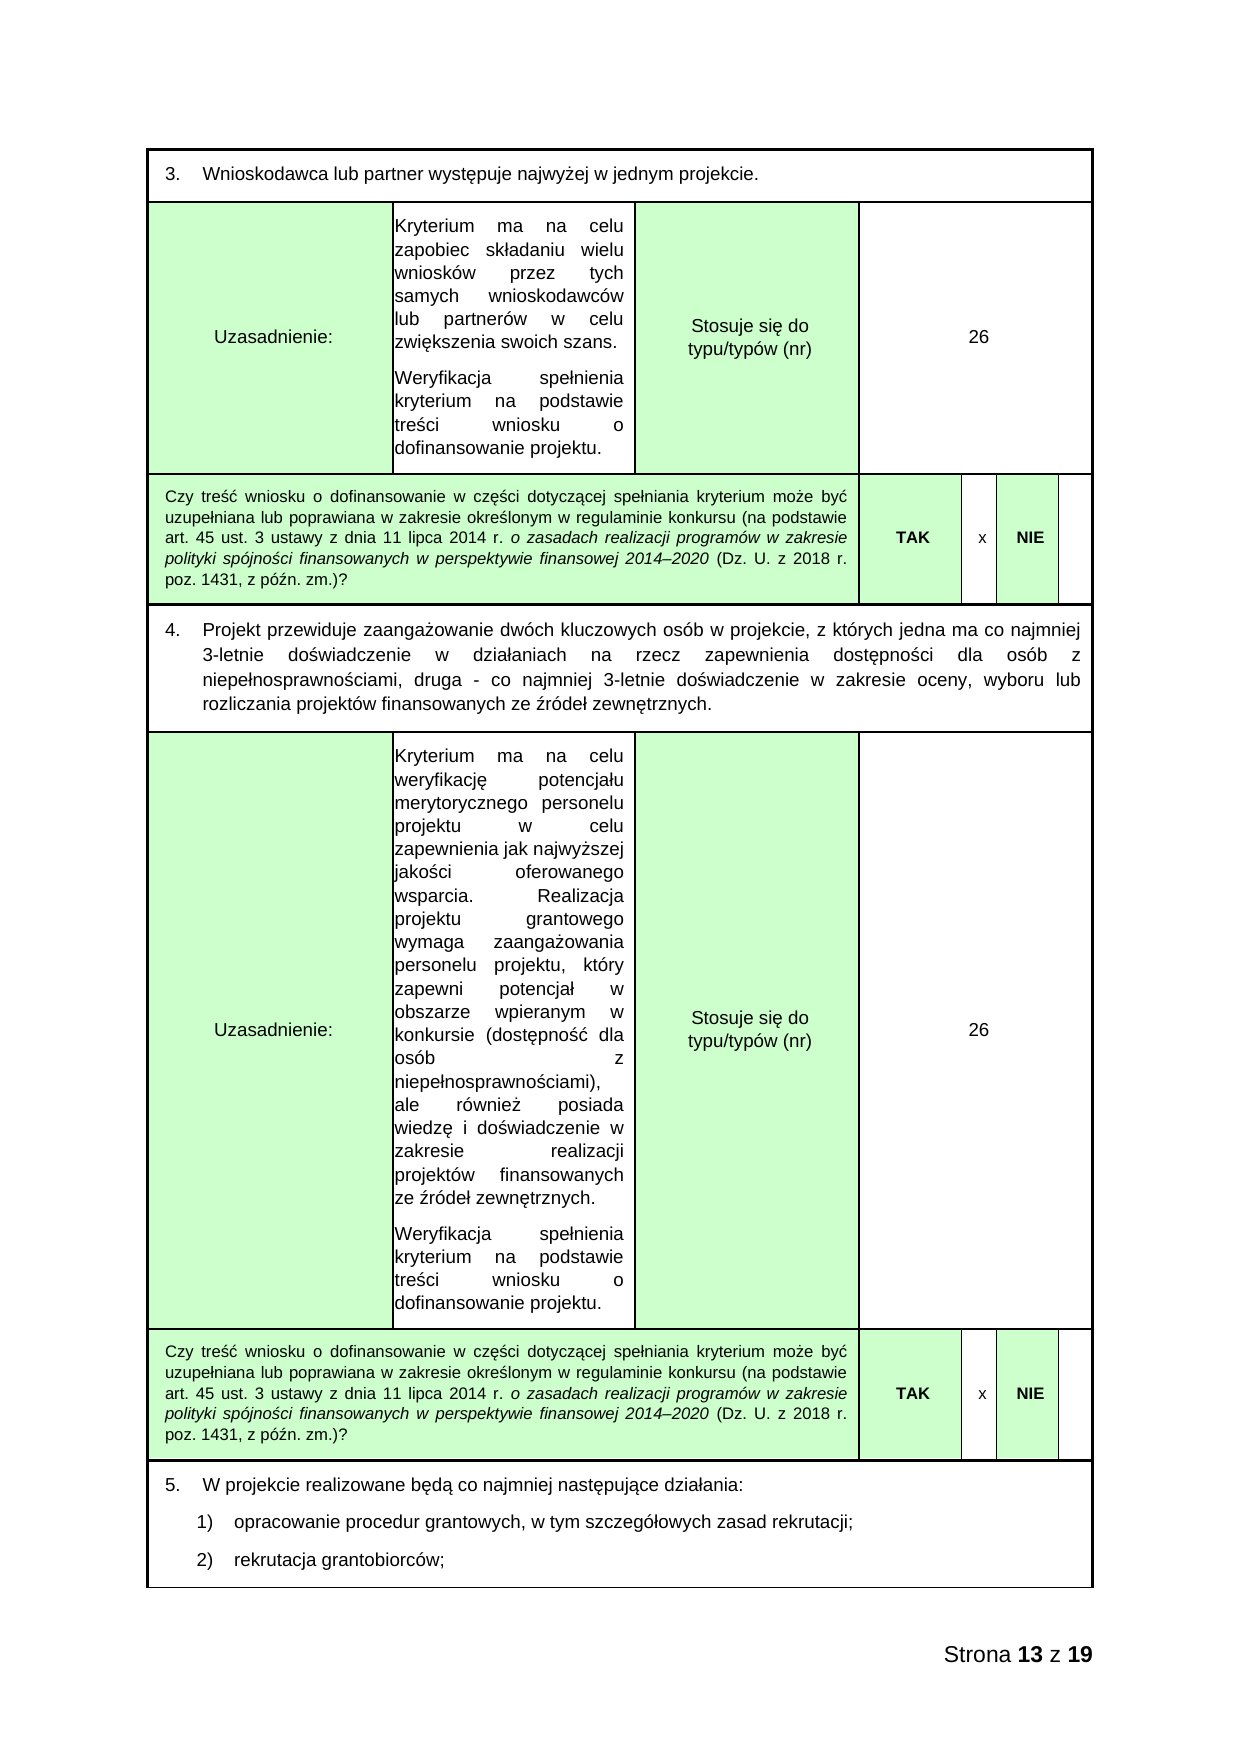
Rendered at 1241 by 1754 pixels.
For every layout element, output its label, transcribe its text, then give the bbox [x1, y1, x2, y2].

table_cell Uzasadnienie: [149, 733, 392, 1328]
table_cell [1059, 1330, 1091, 1458]
table_cell TAK [860, 475, 961, 603]
table_cell Projekt przewiduje zaangażowanie dwóch kluczowych osób w projekcie, z których jedna ma co najmniej 3-letnie doświadczenie w działaniach na rzecz zapewnienia dostępności dla osób z niepełnosprawnościami, druga - co najmniej 3-letnie doświadczenie w zakresie oceny, wyboru lub rozliczania projektów finansowanych ze źródeł zewnętrznych. [149, 606, 1091, 731]
table_cell 26 [860, 203, 1091, 473]
table_cell Kryterium ma na celu zapobiec składaniu wielu wniosków przez tych samych wnioskodawców lub partnerów w celu zwiększenia swoich szans. Weryfikacja spełnienia kryterium na podstawie treści wniosku o dofinansowanie projektu. [394, 203, 634, 473]
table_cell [149, 1462, 1091, 1587]
table_cell [1059, 475, 1091, 603]
table_cell x [962, 1330, 996, 1458]
table_cell Stosuje się do typu/typów (nr) [636, 203, 858, 473]
table_cell 26 [860, 733, 1091, 1328]
table_cell Kryterium ma na celu weryfikację potencjału merytorycznego personelu projektu w celu zapewnienia jak najwyższej jakości oferowanego wsparcia. Realizacja projektu grantowego wymaga zaangażowania personelu projektu, który zapewni potencjał w obszarze wpieranym w konkursie (dostępność dla osób z niepełnosprawnościami), ale również posiada wiedzę i doświadczenie w zakresie realizacji projektów finansowanych ze źródeł zewnętrznych. Weryfikacja spełnienia kryterium na podstawie treści wniosku o dofinansowanie projektu. [394, 733, 634, 1328]
table_cell x [962, 475, 996, 603]
table_cell Stosuje się do typu/typów (nr) [636, 733, 858, 1328]
table_cell Uzasadnienie: [149, 203, 392, 473]
table_cell NIE [997, 475, 1058, 603]
table_cell NIE [997, 1330, 1058, 1458]
table_cell TAK [860, 1330, 961, 1458]
table_cell Wnioskodawca lub partner występuje najwyżej w jednym projekcie. [149, 151, 1091, 201]
